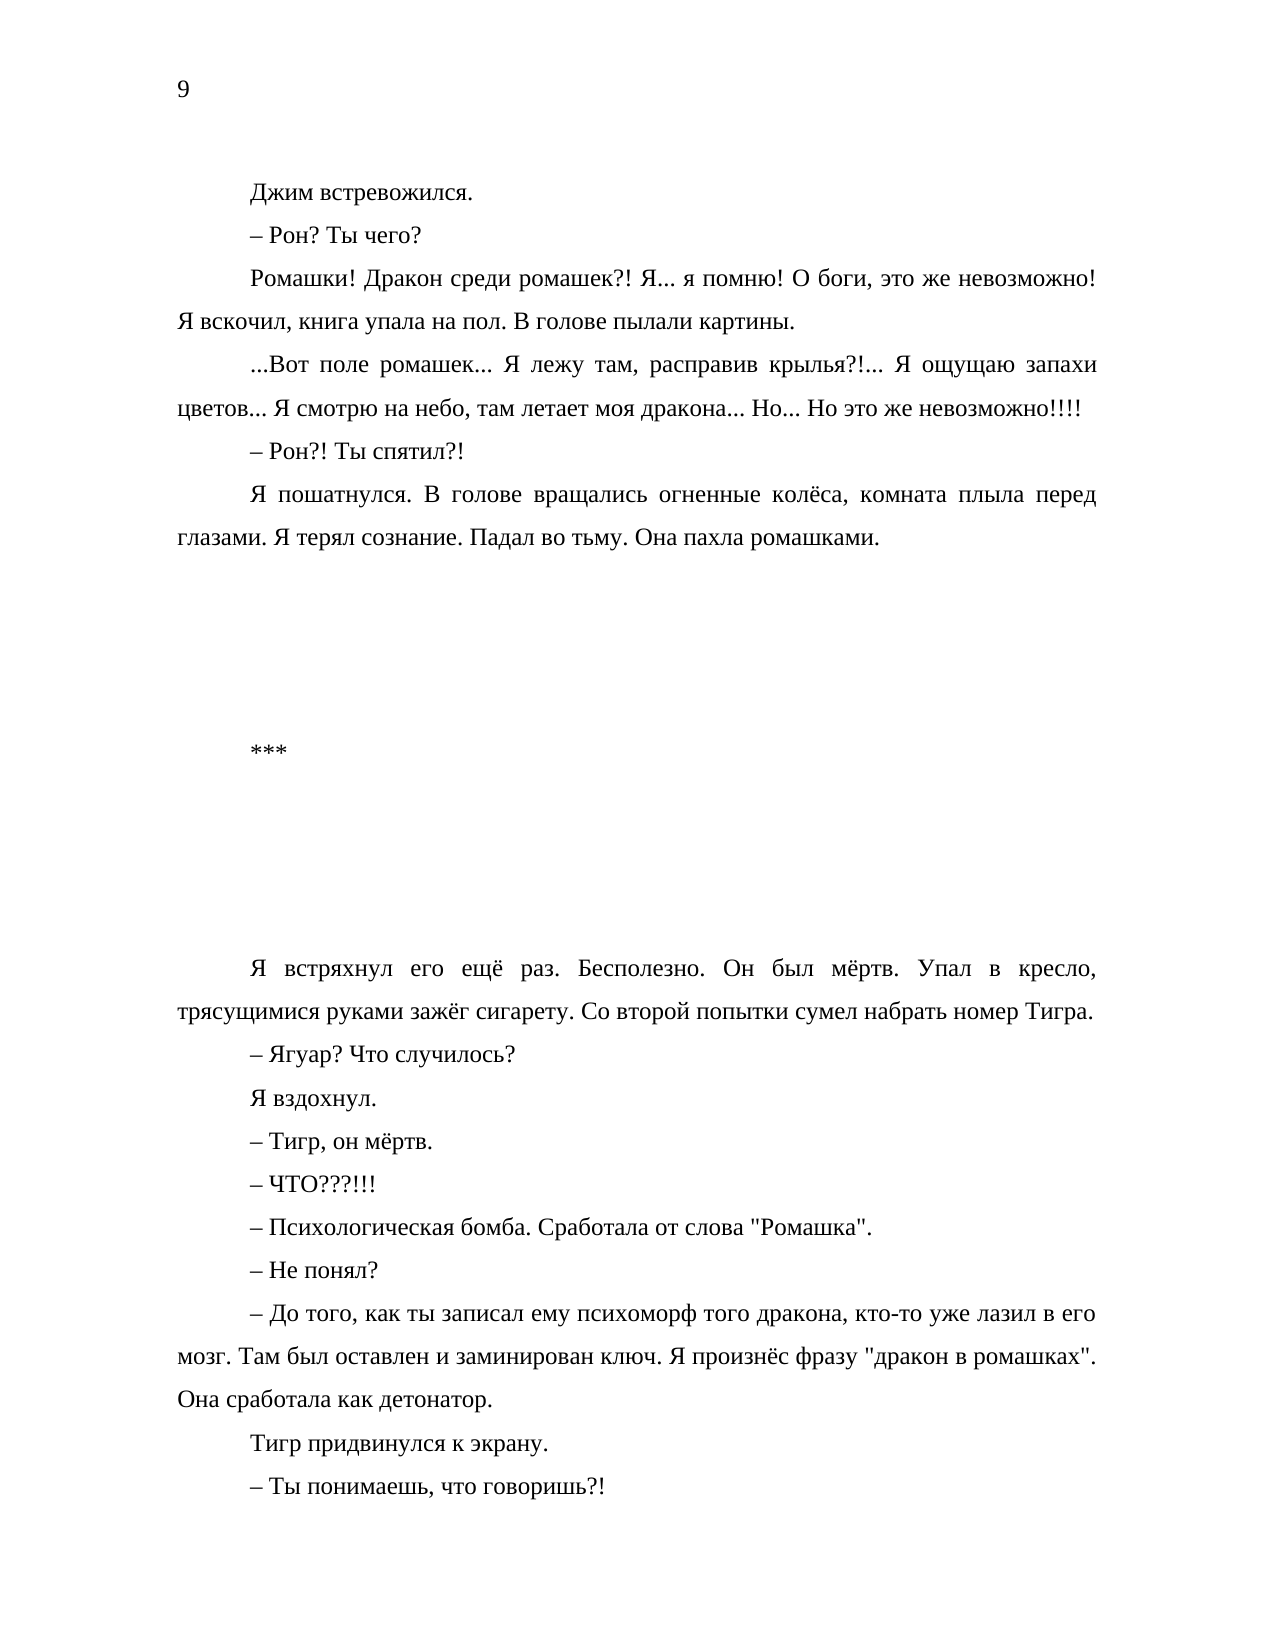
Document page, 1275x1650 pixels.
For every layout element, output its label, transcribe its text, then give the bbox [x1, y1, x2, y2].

text – Психологическая бомба. Сработала от слова "Ромашка". [177, 1212, 1098, 1241]
text – Ты понимаешь, что говоришь?! [177, 1471, 1098, 1499]
text – Не понял? [177, 1255, 1098, 1284]
text Я вздохнул. [177, 1083, 1098, 1111]
text Джим встревожился. [177, 177, 1098, 206]
text – Ягуар? Что случилось? [177, 1039, 1098, 1068]
text – Рон? Ты чего? [177, 220, 1098, 249]
text – ЧТО???!!! [177, 1169, 1098, 1198]
text Я пошатнулся. В голове вращались огненные колёса, комната плыла перед глазами. Я терял сознание. Падал во тьму. Она пахла ромашками. [177, 479, 1098, 551]
text Я встряхнул его ещё раз. Бесполезно. Он был мёртв. Упал в кресло, трясущимися руками зажёг сигарету. Со второй попытки сумел набрать номер Тигра. [177, 953, 1098, 1025]
text *** [177, 738, 1098, 766]
text Ромашки! Дракон среди ромашек?! Я... я помню! О боги, это же невозможно! Я вскочил, книга упала на пол. В голове пылали картины. [177, 263, 1098, 335]
text – Рон?! Ты спятил?! [177, 436, 1098, 464]
text – До того, как ты записал ему психоморф того дракона, кто-то уже лазил в его мозг. Там был оставлен и заминирован ключ. Я произнёс фразу "дракон в ромашках". Она сработала как детонатор. [177, 1298, 1098, 1413]
text ...Вот поле ромашек... Я лежу там, расправив крылья?!... Я ощущаю запахи цветов... Я смотрю на небо, там летает моя дракона... Но... Но это же невозможно!!!! [177, 349, 1098, 421]
text Тигр придвинулся к экрану. [177, 1428, 1098, 1456]
text – Тигр, он мёртв. [177, 1126, 1098, 1154]
